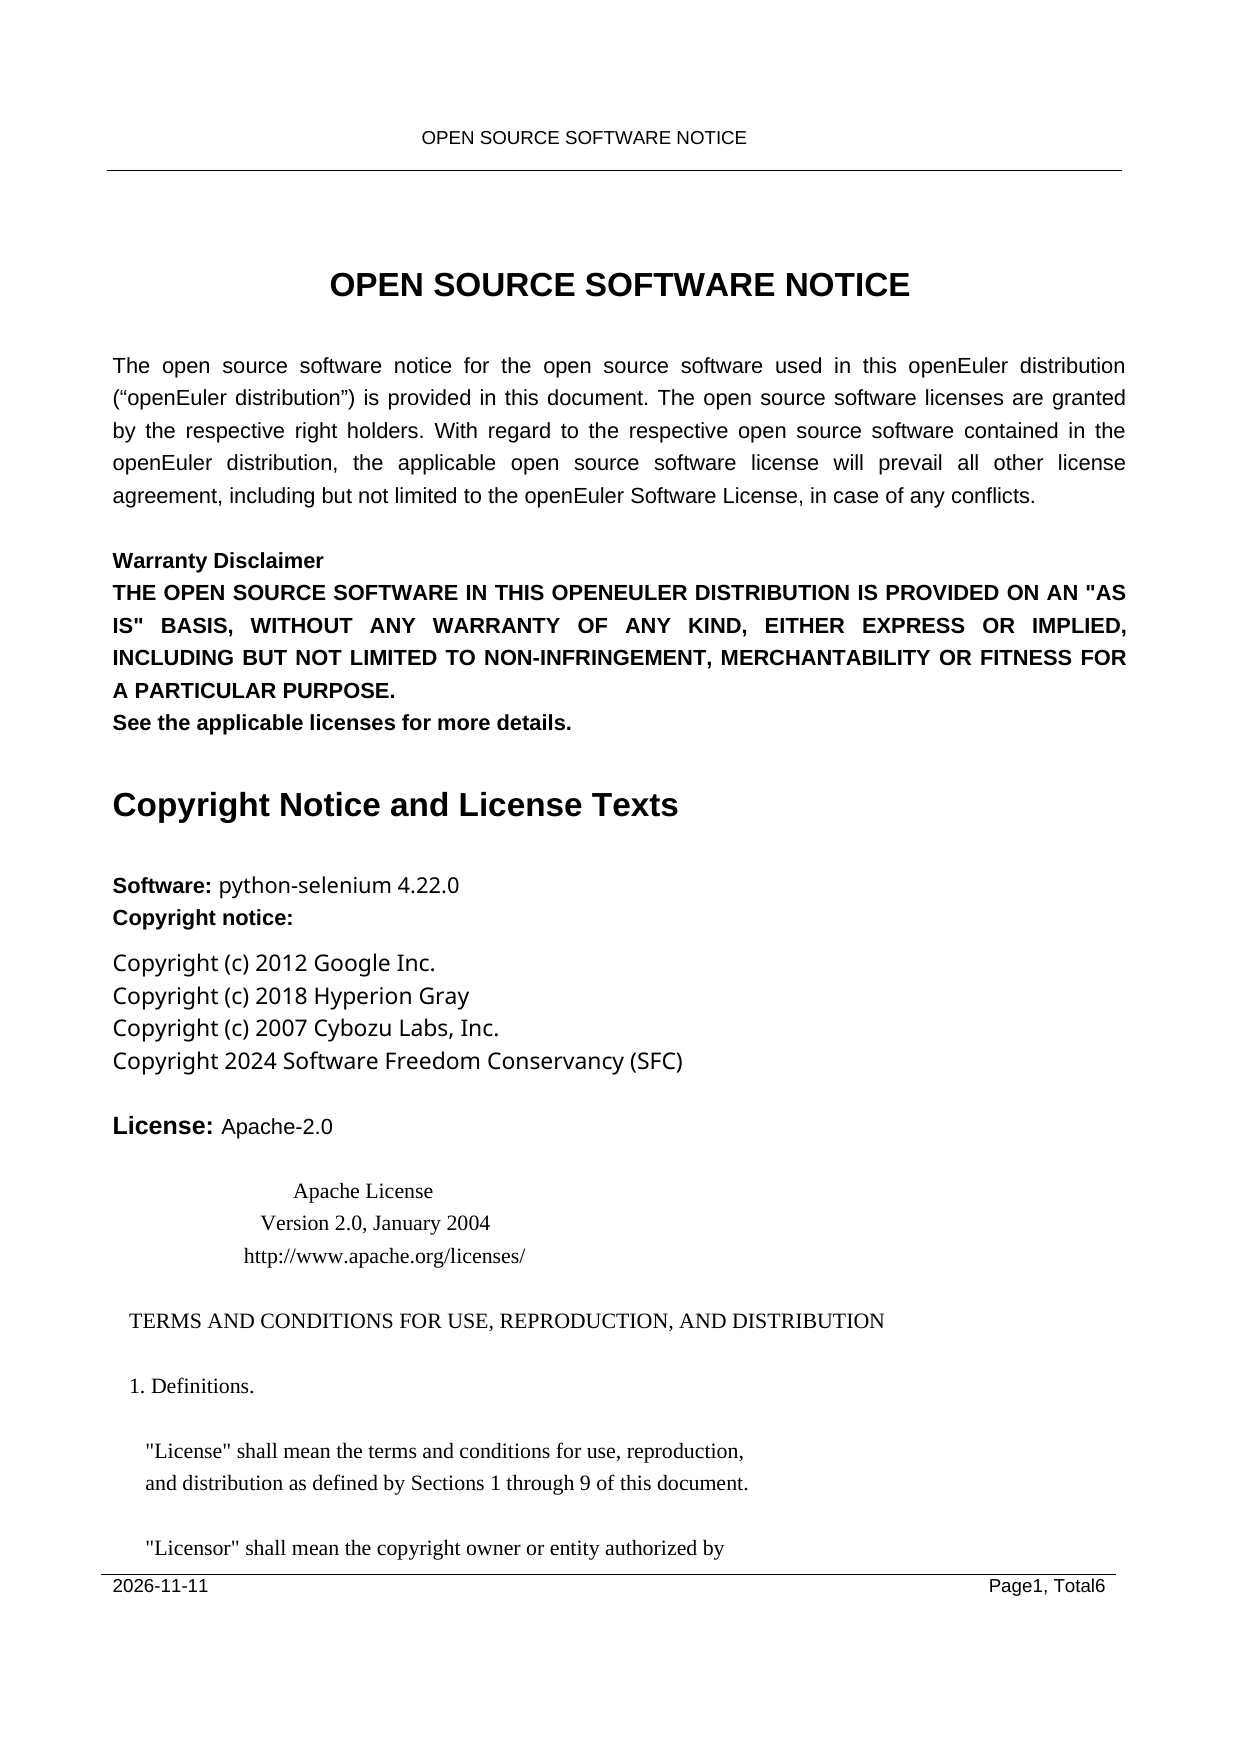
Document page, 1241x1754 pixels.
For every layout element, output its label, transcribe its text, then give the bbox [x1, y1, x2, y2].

title Software: python-selenium 4.22.0 [112, 869, 1128, 901]
text Copyright notice: [112, 901, 1128, 934]
text Warranty Disclaimer [112, 544, 1128, 576]
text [112, 1142, 1128, 1564]
text License: Apache-2.0 [112, 1109, 1128, 1142]
text Copyright Notice and License Texts [112, 771, 1128, 836]
text The open source software notice for the open source software used in this openEuler distribution (“openEuler distribution”) is provided in this document. The open source software licenses are granted by the respective right holders. With regard to the respective open source software contained in the openEuler distribution, the applicable open source software license will prevail all other license agreement, including but not limited to the openEuler Software License, in case of any conflicts. [112, 349, 1128, 511]
text OPEN SOURCE SOFTWARE NOTICE [112, 251, 1128, 316]
text THE OPEN SOURCE SOFTWARE IN THIS OPENEULER DISTRIBUTION IS PROVIDED ON AN "AS IS" BASIS, WITHOUT ANY WARRANTY OF ANY KIND, EITHER EXPRESS OR IMPLIED, INCLUDING BUT NOT LIMITED TO NON-INFRINGEMENT, MERCHANTABILITY OR FITNESS FOR A PARTICULAR PURPOSE. See the applicable licenses for more details. [112, 576, 1128, 739]
text Copyright (c) 2012 Google Inc. Copyright (c) 2018 Hyperion Gray Copyright (c) 2007 Cybozu Labs, Inc. Copyright 2024 Software Freedom Conservancy (SFC) [112, 947, 1128, 1109]
